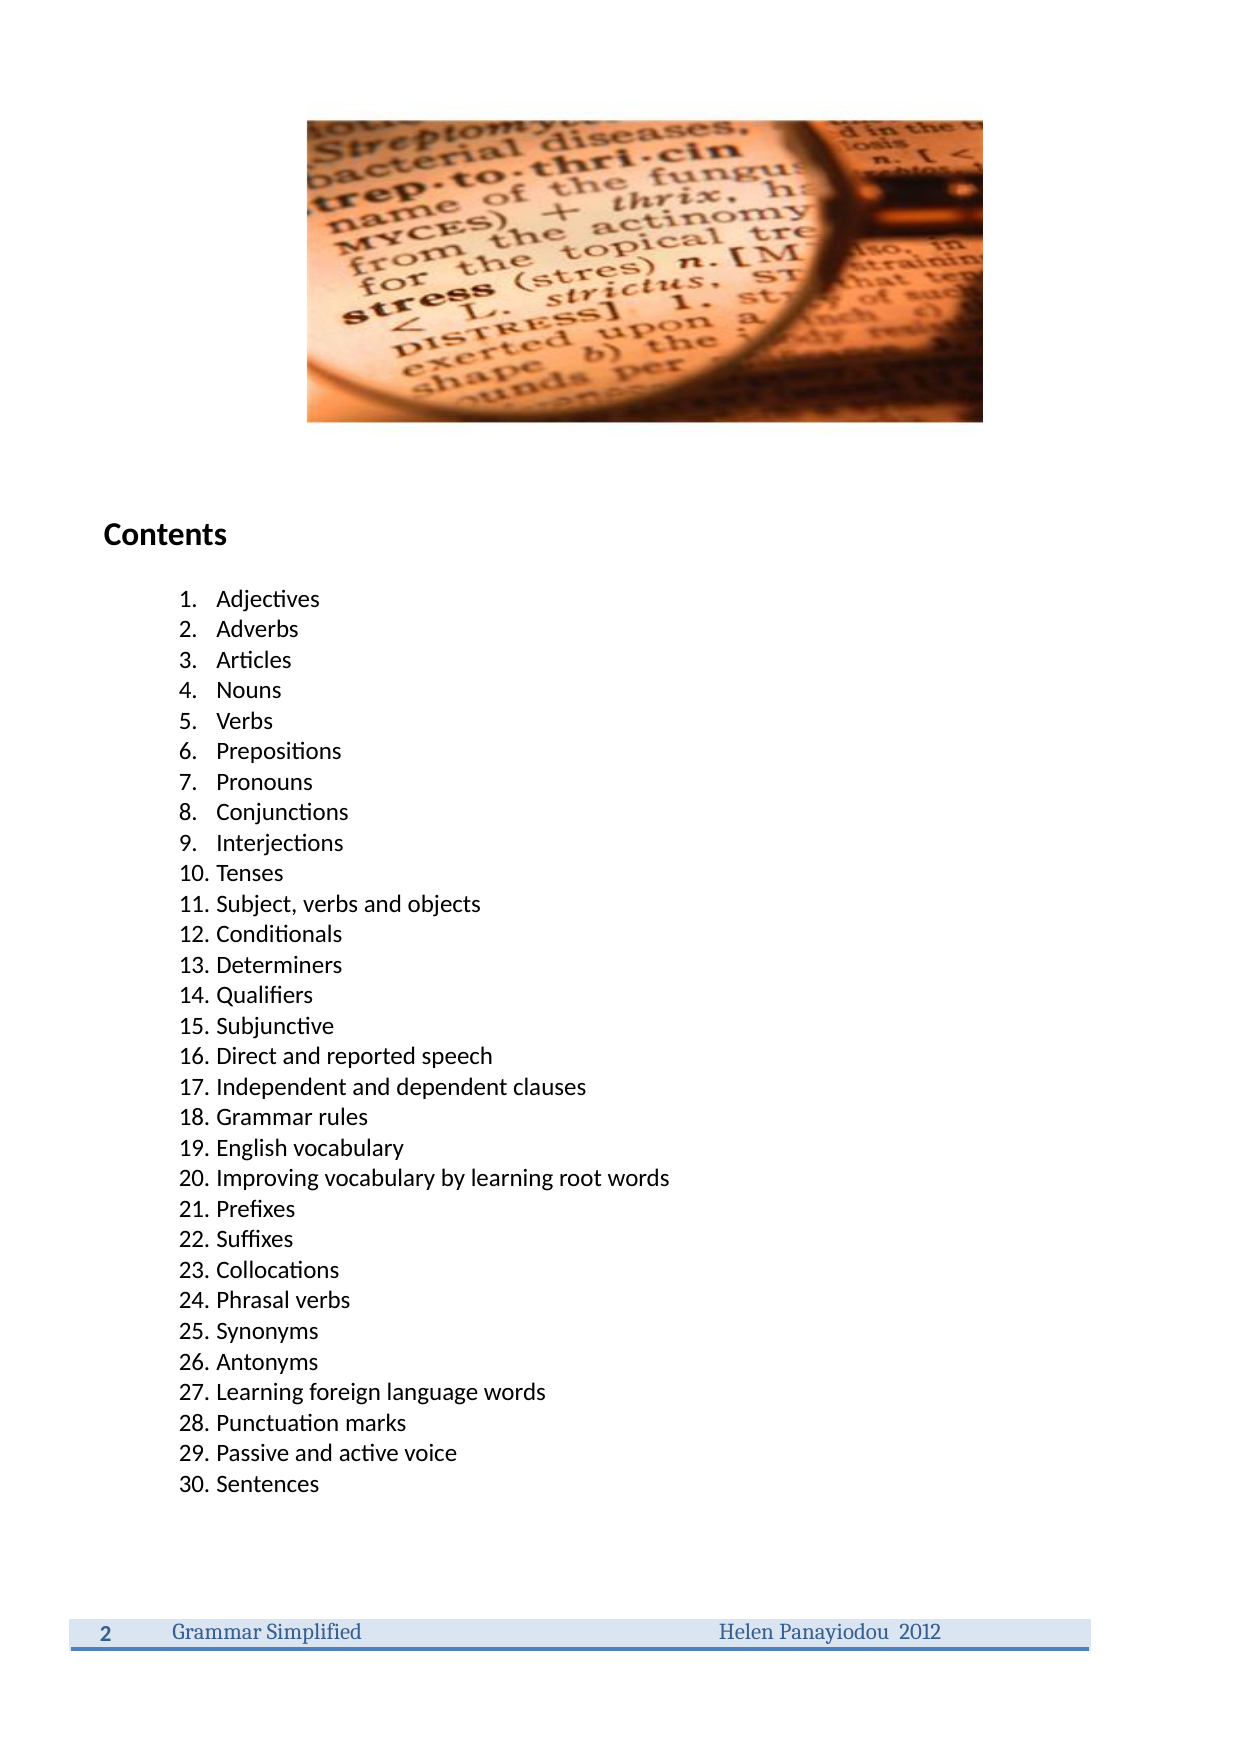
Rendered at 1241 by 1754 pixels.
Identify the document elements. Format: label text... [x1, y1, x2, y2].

list Conditionals [178, 918, 1203, 949]
list Prefixes [178, 1193, 1203, 1224]
list Grammar rules [178, 1102, 1203, 1132]
list Subject, verbs and objects [178, 888, 1203, 918]
list Punctuation marks [178, 1407, 1203, 1437]
list Determiners [178, 949, 1203, 979]
text Contents [103, 513, 1203, 553]
list Sentences [178, 1468, 1203, 1498]
list Adverbs [178, 613, 1203, 644]
list Nouns [178, 674, 1203, 705]
list English vocabulary [178, 1132, 1203, 1163]
list Direct and reported speech [178, 1041, 1203, 1071]
list Subjunctive [178, 1010, 1203, 1041]
list Phrasal verbs [178, 1285, 1203, 1315]
list Conjunctions [178, 796, 1203, 827]
list Articles [178, 644, 1203, 674]
list Passive and active voice [178, 1437, 1203, 1468]
list Synonyms [178, 1315, 1203, 1346]
list Tenses [178, 857, 1203, 888]
list Learning foreign language words [178, 1376, 1203, 1407]
list Adjectives [178, 583, 1203, 613]
list Antonyms [178, 1346, 1203, 1376]
list Verbs [178, 705, 1203, 735]
list Suffixes [178, 1224, 1203, 1254]
list Interjections [178, 827, 1203, 857]
list Prepositions [178, 735, 1203, 766]
picture [306, 59, 983, 484]
list Improving vocabulary by learning root words [178, 1163, 1203, 1193]
list Qualifiers [178, 979, 1203, 1010]
list Collocations [178, 1254, 1203, 1285]
list Pronouns [178, 766, 1203, 796]
list Independent and dependent clauses [178, 1071, 1203, 1102]
